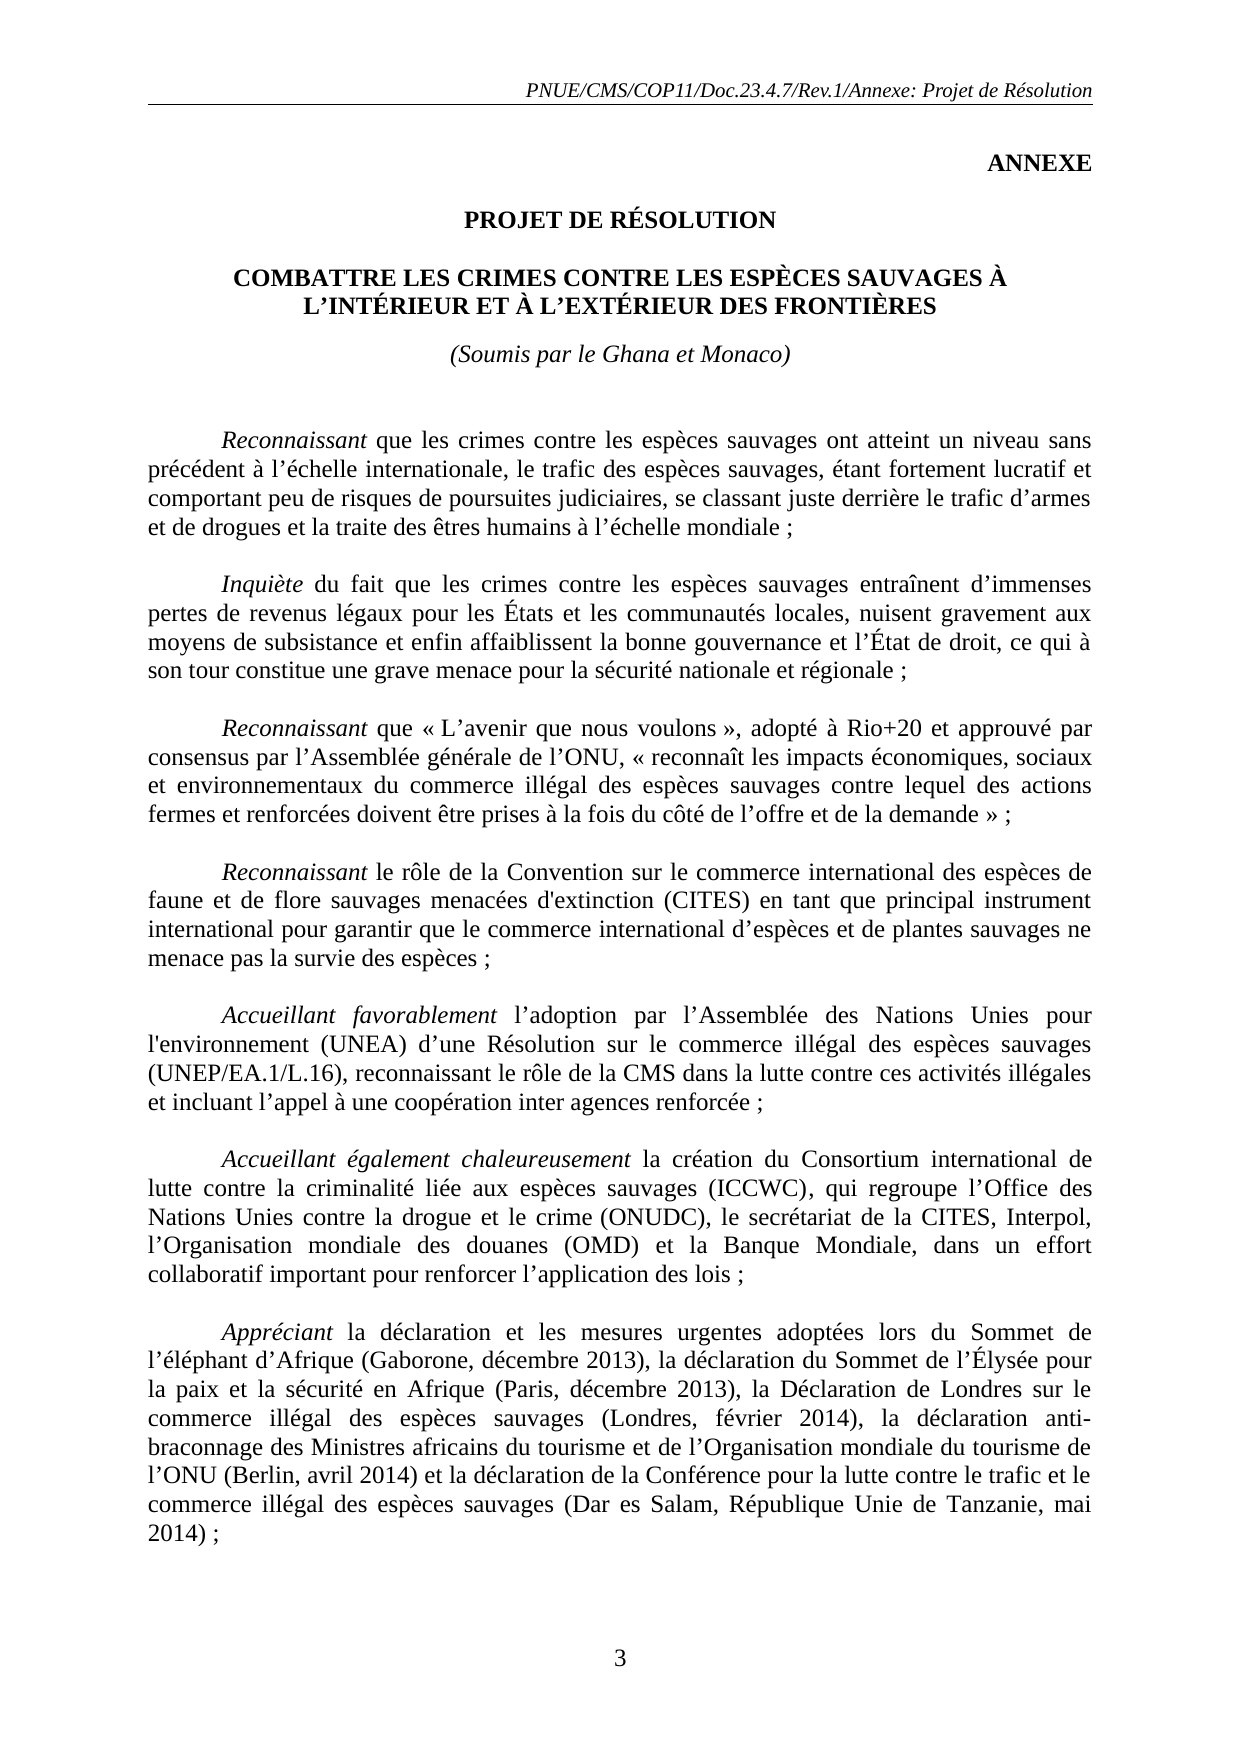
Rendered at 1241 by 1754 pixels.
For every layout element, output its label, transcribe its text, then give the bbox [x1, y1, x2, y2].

text PROJET DE RÉSOLUTION [148, 205, 1092, 234]
text Reconnaissant le rôle de la Convention sur le commerce international des espèces de faune et de flore sauvages menacées d'extinction (CITES) en tant que principal instrument international pour garantir que le commerce international d’espèces et de plantes sauvages ne menace pas la survie des espèces ; [148, 857, 1092, 972]
text Reconnaissant que « L’avenir que nous voulons », adopté à Rio+20 et approuvé par consensus par l’Assemblée générale de l’ONU, « reconnaît les impacts économiques, sociaux et environnementaux du commerce illégal des espèces sauvages contre lequel des actions fermes et renforcées doivent être prises à la fois du côté de l’offre et de la demande » ; [148, 713, 1092, 828]
text Accueillant favorablement l’adoption par l’Assemblée des Nations Unies pour l'environnement (UNEA) d’une Résolution sur le commerce illégal des espèces sauvages (UNEP/EA.1/L.16), reconnaissant le rôle de la CMS dans la lutte contre ces activités illégales et incluant l’appel à une coopération inter agences renforcée ; [148, 1001, 1092, 1116]
text (Soumis par le Ghana et Monaco) [148, 339, 1092, 368]
text Appréciant la déclaration et les mesures urgentes adoptées lors du Sommet de l’éléphant d’Afrique (Gaborone, décembre 2013), la déclaration du Sommet de l’Élysée pour la paix et la sécurité en Afrique (Paris, décembre 2013), la Déclaration de Londres sur le commerce illégal des espèces sauvages (Londres, février 2014), la déclaration anti-braconnage des Ministres africains du tourisme et de l’Organisation mondiale du tourisme de l’ONU (Berlin, avril 2014) et la déclaration de la Conférence pour la lutte contre le trafic et le commerce illégal des espèces sauvages (Dar es Salam, République Unie de Tanzanie, mai 2014) ; [148, 1317, 1092, 1547]
text Reconnaissant que les crimes contre les espèces sauvages ont atteint un niveau sans précédent à l’échelle internationale, le trafic des espèces sauvages, étant fortement lucratif et comportant peu de risques de poursuites judiciaires, se classant juste derrière le trafic d’armes et de drogues et la traite des êtres humains à l’échelle mondiale ; [148, 426, 1092, 541]
text Accueillant également chaleureusement la création du Consortium international de lutte contre la criminalité liée aux espèces sauvages (ICCWC), qui regroupe l’Office des Nations Unies contre la drogue et le crime (ONUDC), le secrétariat de la CITES, Interpol, l’Organisation mondiale des douanes (OMD) et la Banque Mondiale, dans un effort collaboratif important pour renforcer l’application des lois ; [148, 1144, 1092, 1288]
text COMBATTRE LES Crimes contre les espÈces sauvages À L’INTÉRIEUR ET À L’EXTÉRIEUR DEs FRONTIÈRES [148, 263, 1092, 320]
text ANNEXE [148, 148, 1092, 176]
text Inquiète du fait que les crimes contre les espèces sauvages entraînent d’immenses pertes de revenus légaux pour les États et les communautés locales, nuisent gravement aux moyens de subsistance et enfin affaiblissent la bonne gouvernance et l’État de droit, ce qui à son tour constitue une grave menace pour la sécurité nationale et régionale ; [148, 569, 1092, 684]
